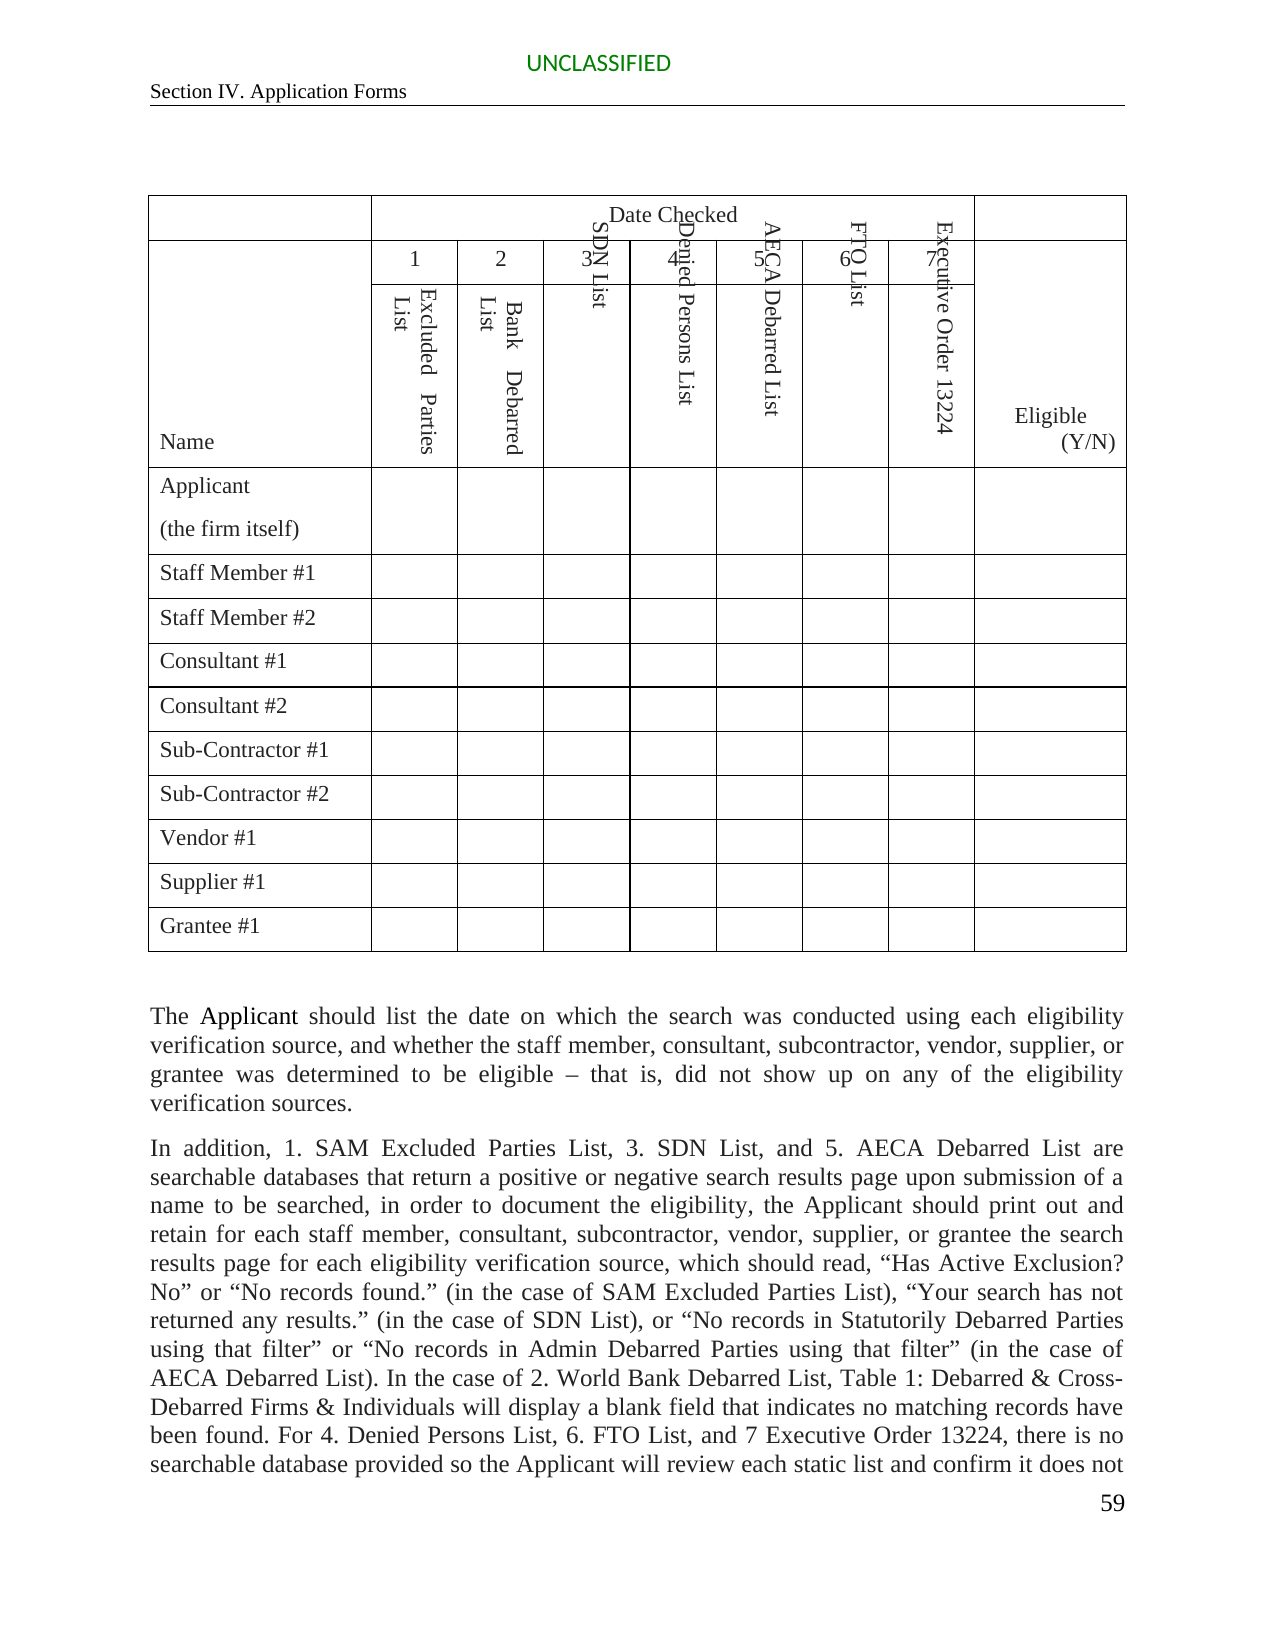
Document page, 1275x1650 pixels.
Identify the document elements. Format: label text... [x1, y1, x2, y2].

table_cell [631, 468, 716, 554]
table_cell [975, 644, 1126, 686]
table_cell [717, 776, 802, 819]
table_cell [631, 776, 716, 819]
table_cell [889, 864, 974, 907]
table_cell Eligible (Y/N) [975, 241, 1126, 467]
table_cell [631, 688, 716, 731]
table_cell Consultant #1 [149, 644, 371, 686]
table_cell [544, 908, 629, 951]
table_cell [803, 776, 888, 819]
table_cell [975, 820, 1126, 863]
table_cell 6 [803, 241, 888, 283]
table_cell Executive Order 13224 [889, 285, 974, 467]
table_cell [372, 599, 457, 642]
table_cell [975, 688, 1126, 731]
table_cell [717, 688, 802, 731]
table_cell [544, 820, 629, 863]
table_cell 5 [717, 241, 802, 283]
table_header [149, 196, 371, 239]
table_cell [544, 776, 629, 819]
table_cell [803, 599, 888, 642]
table_cell [889, 908, 974, 951]
table_cell [458, 908, 543, 951]
table_cell [544, 644, 629, 686]
table_cell 2 [458, 241, 543, 283]
table_cell 4 [631, 241, 716, 283]
table_cell [372, 776, 457, 819]
table_cell Grantee #1 [149, 908, 371, 951]
table_cell [544, 599, 629, 642]
table_cell [889, 555, 974, 598]
table_cell [372, 644, 457, 686]
text The Applicant should list the date on which the search was conducted using each eligibility verification source, and whether the staff member, consultant, subcontractor, vendor, supplier, or grantee was determined to be eligible – that is, did not show up on any of the eligibility verification sources. [150, 1001, 1125, 1116]
table_cell SDN List [544, 285, 629, 467]
table_cell [458, 864, 543, 907]
table_cell [372, 864, 457, 907]
table_cell [889, 732, 974, 774]
table_cell [458, 732, 543, 774]
table_cell [458, 688, 543, 731]
table_cell SAM Excluded Parties List [372, 285, 457, 467]
table_cell [803, 468, 888, 554]
table_cell [975, 864, 1126, 907]
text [150, 1133, 1125, 1478]
table_cell [889, 599, 974, 642]
table_cell [717, 820, 802, 863]
table_cell [803, 688, 888, 731]
table_cell [544, 468, 629, 554]
table_cell [544, 688, 629, 731]
table_cell [458, 644, 543, 686]
table_cell [975, 776, 1126, 819]
table_cell [372, 468, 457, 554]
table_cell [803, 864, 888, 907]
table_cell [717, 864, 802, 907]
table_cell [631, 908, 716, 951]
table_cell [458, 555, 543, 598]
table_cell Name [149, 241, 371, 467]
table_cell [803, 732, 888, 774]
table_cell [975, 732, 1126, 774]
table_cell 3 [544, 241, 629, 283]
table_cell Sub-Contractor #1 [149, 732, 371, 774]
table_cell [458, 599, 543, 642]
table_cell [717, 908, 802, 951]
table_header [975, 196, 1126, 239]
table_header Date Checked [372, 196, 974, 239]
table_cell [803, 555, 888, 598]
table_cell [717, 644, 802, 686]
table_cell [458, 820, 543, 863]
table_cell [889, 468, 974, 554]
table_cell Sub-Contractor #2 [149, 776, 371, 819]
table_cell [717, 732, 802, 774]
table_cell [372, 732, 457, 774]
table_cell [717, 468, 802, 554]
table_cell [803, 908, 888, 951]
table_cell [372, 688, 457, 731]
table_cell Supplier #1 [149, 864, 371, 907]
table_cell [372, 555, 457, 598]
table_cell [975, 468, 1126, 554]
table_cell 7 [889, 241, 974, 283]
table_cell [975, 555, 1126, 598]
table_cell Denied Persons List [631, 285, 716, 467]
table_cell Applicant (the firm itself) [149, 468, 371, 554]
table_cell Vendor #1 [149, 820, 371, 863]
table_cell AECA Debarred List [717, 285, 802, 467]
table_cell Staff Member #1 [149, 555, 371, 598]
table_cell [372, 820, 457, 863]
table_cell [631, 644, 716, 686]
table_cell [372, 908, 457, 951]
table_cell [544, 732, 629, 774]
table_cell [631, 599, 716, 642]
table_cell [631, 820, 716, 863]
table_cell [717, 599, 802, 642]
table_cell [717, 555, 802, 598]
table_cell World Bank Debarred List [458, 285, 543, 467]
table_cell [803, 644, 888, 686]
table_cell [975, 908, 1126, 951]
table_cell Consultant #2 [149, 688, 371, 731]
table_cell 1 [372, 241, 457, 283]
table_cell [889, 776, 974, 819]
table_cell [544, 864, 629, 907]
table_cell [889, 820, 974, 863]
table_cell [544, 555, 629, 598]
table_cell [803, 820, 888, 863]
table_cell [889, 688, 974, 731]
table_cell [975, 599, 1126, 642]
table_cell FTO List [803, 285, 888, 467]
table_cell [631, 555, 716, 598]
table_cell Staff Member #2 [149, 599, 371, 642]
table_cell [889, 644, 974, 686]
table_cell [631, 732, 716, 774]
table_cell [458, 468, 543, 554]
table_cell [458, 776, 543, 819]
table_cell [631, 864, 716, 907]
